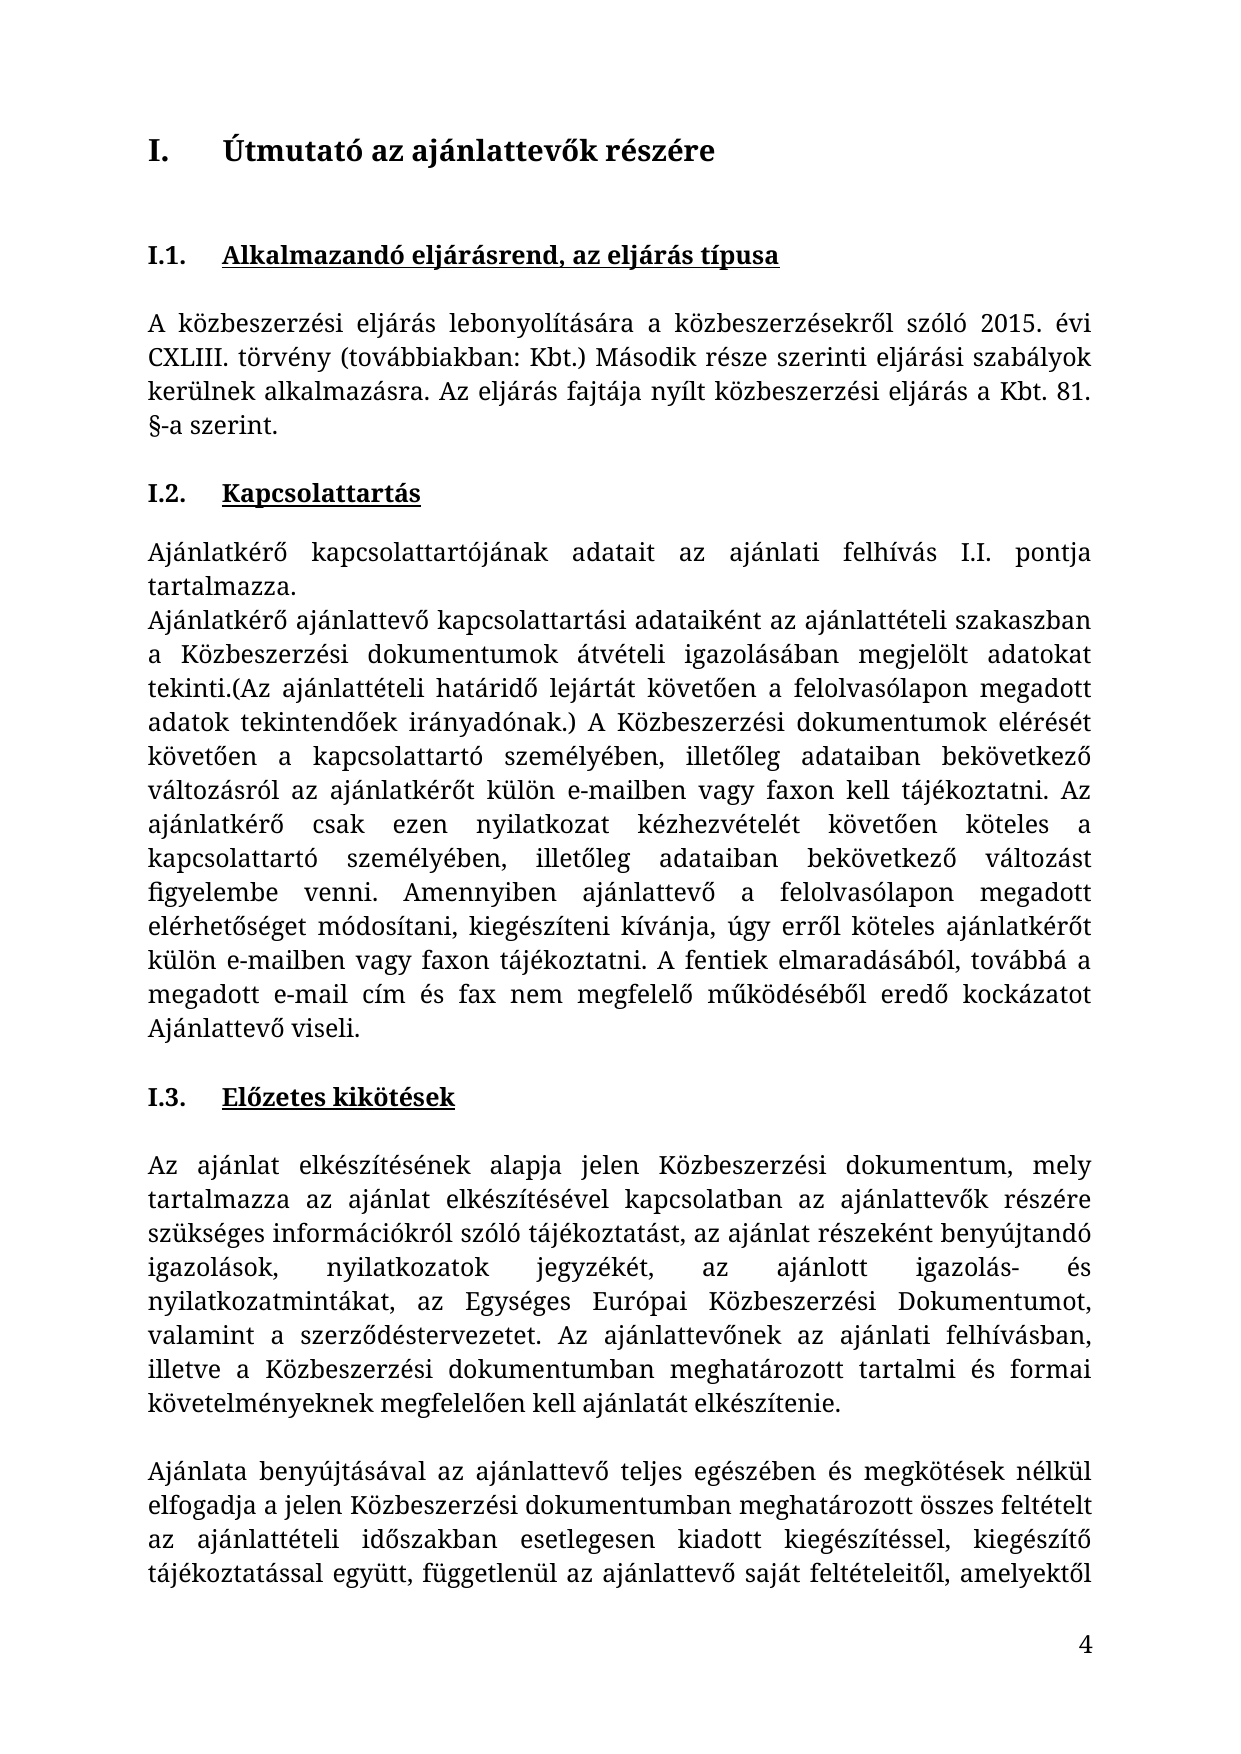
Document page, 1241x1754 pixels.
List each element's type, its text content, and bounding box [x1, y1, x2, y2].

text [148, 1454, 1092, 1590]
text Az ajánlat elkészítésének alapja jelen Közbeszerzési dokumentum, mely tartalmazza az ajánlat elkészítésével kapcsolatban az ajánlattevők részére szükséges információkról szóló tájékoztatást, az ajánlat részeként benyújtandó igazolások, nyilatkozatok jegyzékét, az ajánlott igazolás- és nyilatkozatmintákat, az Egységes Európai Közbeszerzési Dokumentumot, valamint a szerződéstervezetet. Az ajánlattevőnek az ajánlati felhívásban, illetve a Közbeszerzési dokumentumban meghatározott tartalmi és formai követelményeknek megfelelően kell ajánlatát elkészítenie. [148, 1147, 1092, 1420]
subtitle Kapcsolattartás [148, 476, 1092, 510]
text A közbeszerzési eljárás lebonyolítására a közbeszerzésekről szóló 2015. évi CXLIII. törvény (továbbiakban: Kbt.) Második része szerinti eljárási szabályok kerülnek alkalmazásra. Az eljárás fajtája nyílt közbeszerzési eljárás a Kbt. 81. §-a szerint. [148, 306, 1092, 442]
subtitle Útmutató az ajánlattevők részére [148, 130, 1092, 169]
text Ajánlatkérő ajánlattevő kapcsolattartási adataiként az ajánlattételi szakaszban a Közbeszerzési dokumentumok átvételi igazolásában megjelölt adatokat tekinti.(Az ajánlattételi határidő lejártát követően a felolvasólapon megadott adatok tekintendőek irányadónak.) A Közbeszerzési dokumentumok elérését követően a kapcsolattartó személyében, illetőleg adataiban bekövetkező változásról az ajánlatkérőt külön e-mailben vagy faxon kell tájékoztatni. Az ajánlatkérő csak ezen nyilatkozat kézhezvételét követően köteles a kapcsolattartó személyében, illetőleg adataiban bekövetkező változást figyelembe venni. Amennyiben ajánlattevő a felolvasólapon megadott elérhetőséget módosítani, kiegészíteni kívánja, úgy erről köteles ajánlatkérőt külön e-mailben vagy faxon tájékoztatni. A fentiek elmaradásából, továbbá a megadott e-mail cím és fax nem megfelelő működéséből eredő kockázatot Ajánlattevő viseli. [148, 602, 1092, 1045]
text Ajánlatkérő kapcsolattartójának adatait az ajánlati felhívás I.I. pontja tartalmazza. [148, 534, 1092, 602]
subtitle Előzetes kikötések [148, 1079, 1092, 1113]
subtitle Alkalmazandó eljárásrend, az eljárás típusa [148, 238, 1092, 272]
